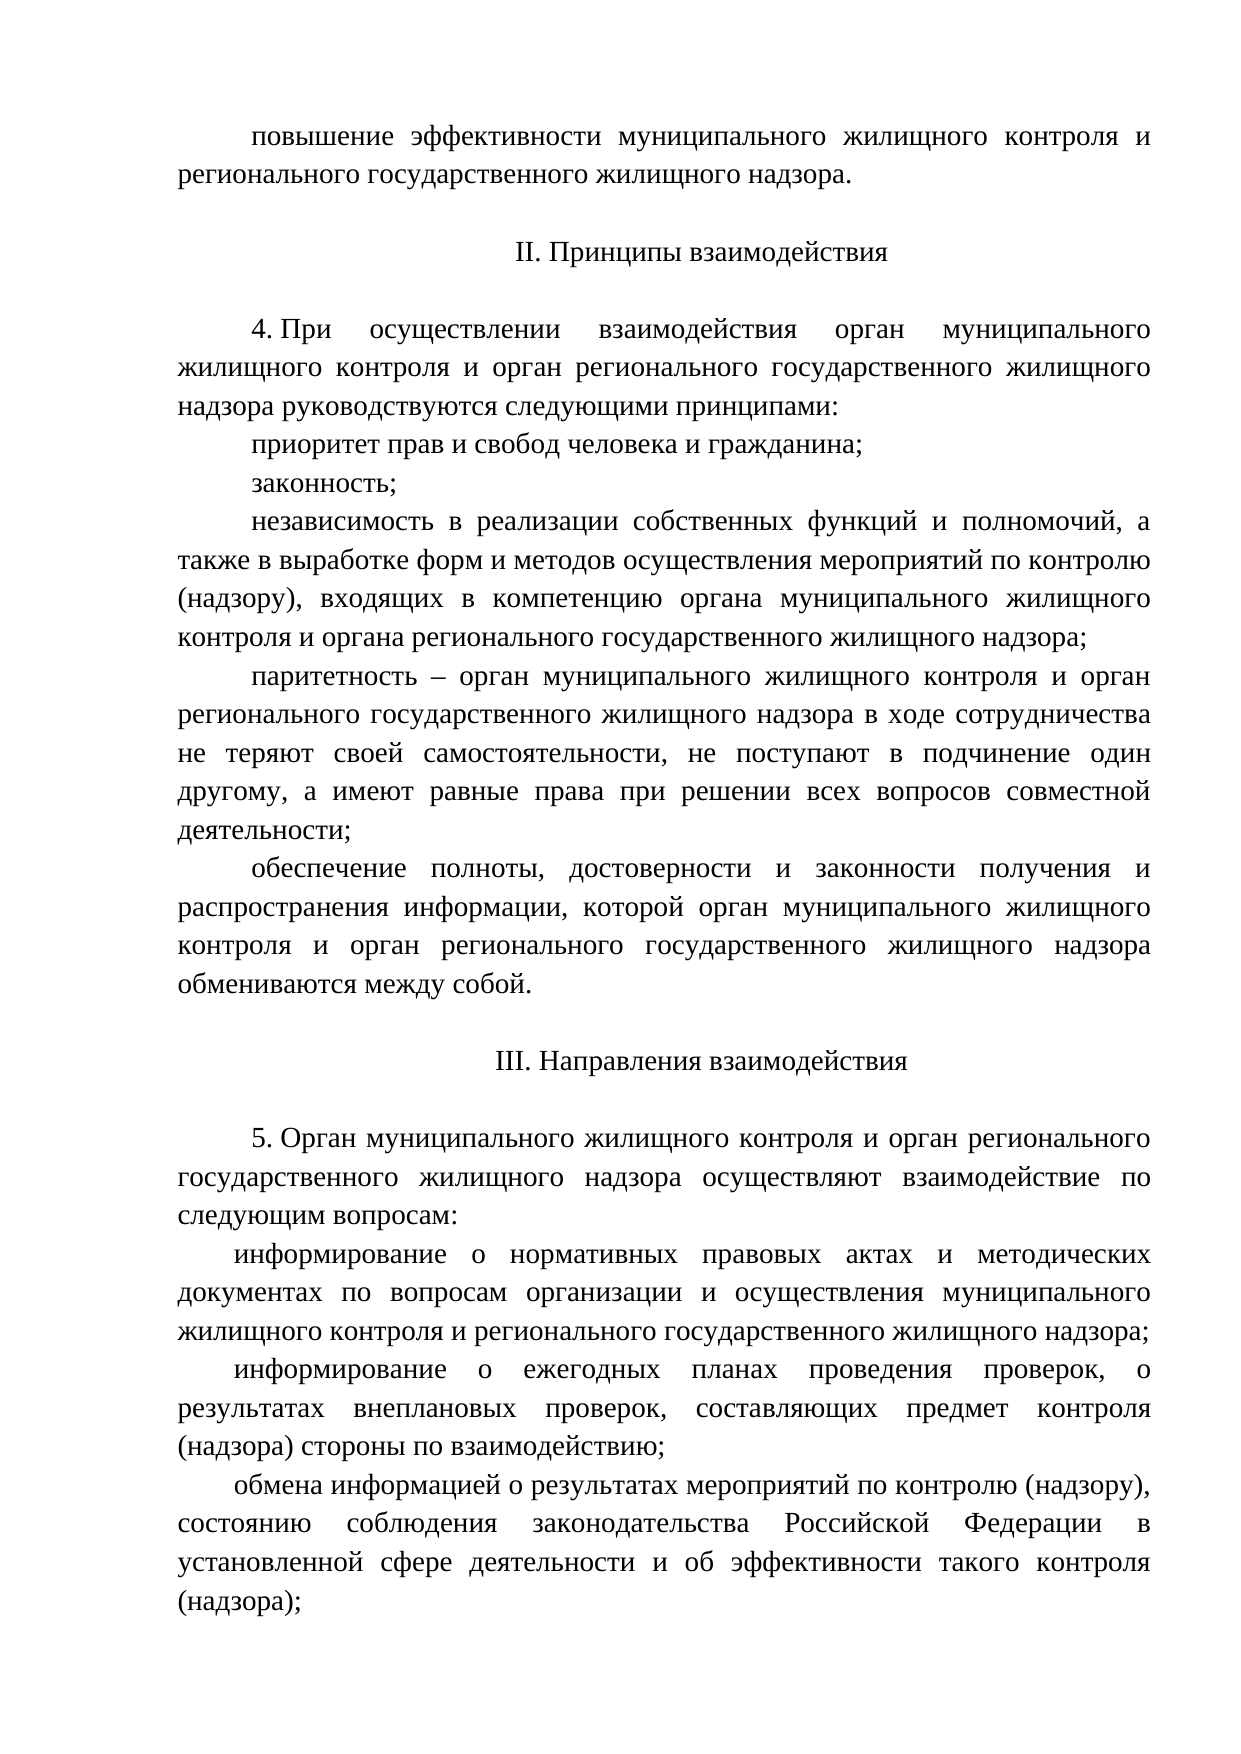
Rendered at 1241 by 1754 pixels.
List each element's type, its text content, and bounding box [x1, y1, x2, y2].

text приоритет прав и свобод человека и гражданина; [177, 426, 1152, 460]
text законность; [177, 465, 1152, 498]
text информирование о ежегодных планах проведения проверок, о результатах внеплановых проверок, составляющих предмет контроля (надзора) стороны по взаимодействию; [177, 1351, 1152, 1462]
text III. Направления взаимодействия [177, 1043, 1152, 1077]
text паритетность – орган муниципального жилищного контроля и орган регионального государственного жилищного надзора в ходе сотрудничества не теряют своей самостоятельности, не поступают в подчинение один другому, а имеют равные права при решении всех вопросов совместной деятельности; [177, 658, 1152, 845]
text повышение эффективности муниципального жилищного контроля и регионального государственного жилищного надзора. [177, 118, 1152, 190]
text обеспечение полноты, достоверности и законности получения и распространения информации, которой орган муниципального жилищного контроля и орган регионального государственного жилищного надзора обмениваются между собой. [177, 850, 1152, 999]
text обмена информацией о результатах мероприятий по контролю (надзору), состоянию соблюдения законодательства Российской Федерации в установленной сфере деятельности и об эффективности такого контроля (надзора); [177, 1467, 1152, 1616]
text информирование о нормативных правовых актах и методических документах по вопросам организации и осуществления муниципального жилищного контроля и регионального государственного жилищного надзора; [177, 1236, 1152, 1346]
text II. Принципы взаимодействия [177, 234, 1152, 267]
text 4. При осуществлении взаимодействия орган муниципального жилищного контроля и орган регионального государственного жилищного надзора руководствуются следующими принципами: [177, 311, 1152, 421]
text 5. Орган муниципального жилищного контроля и орган регионального государственного жилищного надзора осуществляют взаимодействие по следующим вопросам: [177, 1120, 1152, 1231]
text независимость в реализации собственных функций и полномочий, а также в выработке форм и методов осуществления мероприятий по контролю (надзору), входящих в компетенцию органа муниципального жилищного контроля и органа регионального государственного жилищного надзора; [177, 503, 1152, 653]
